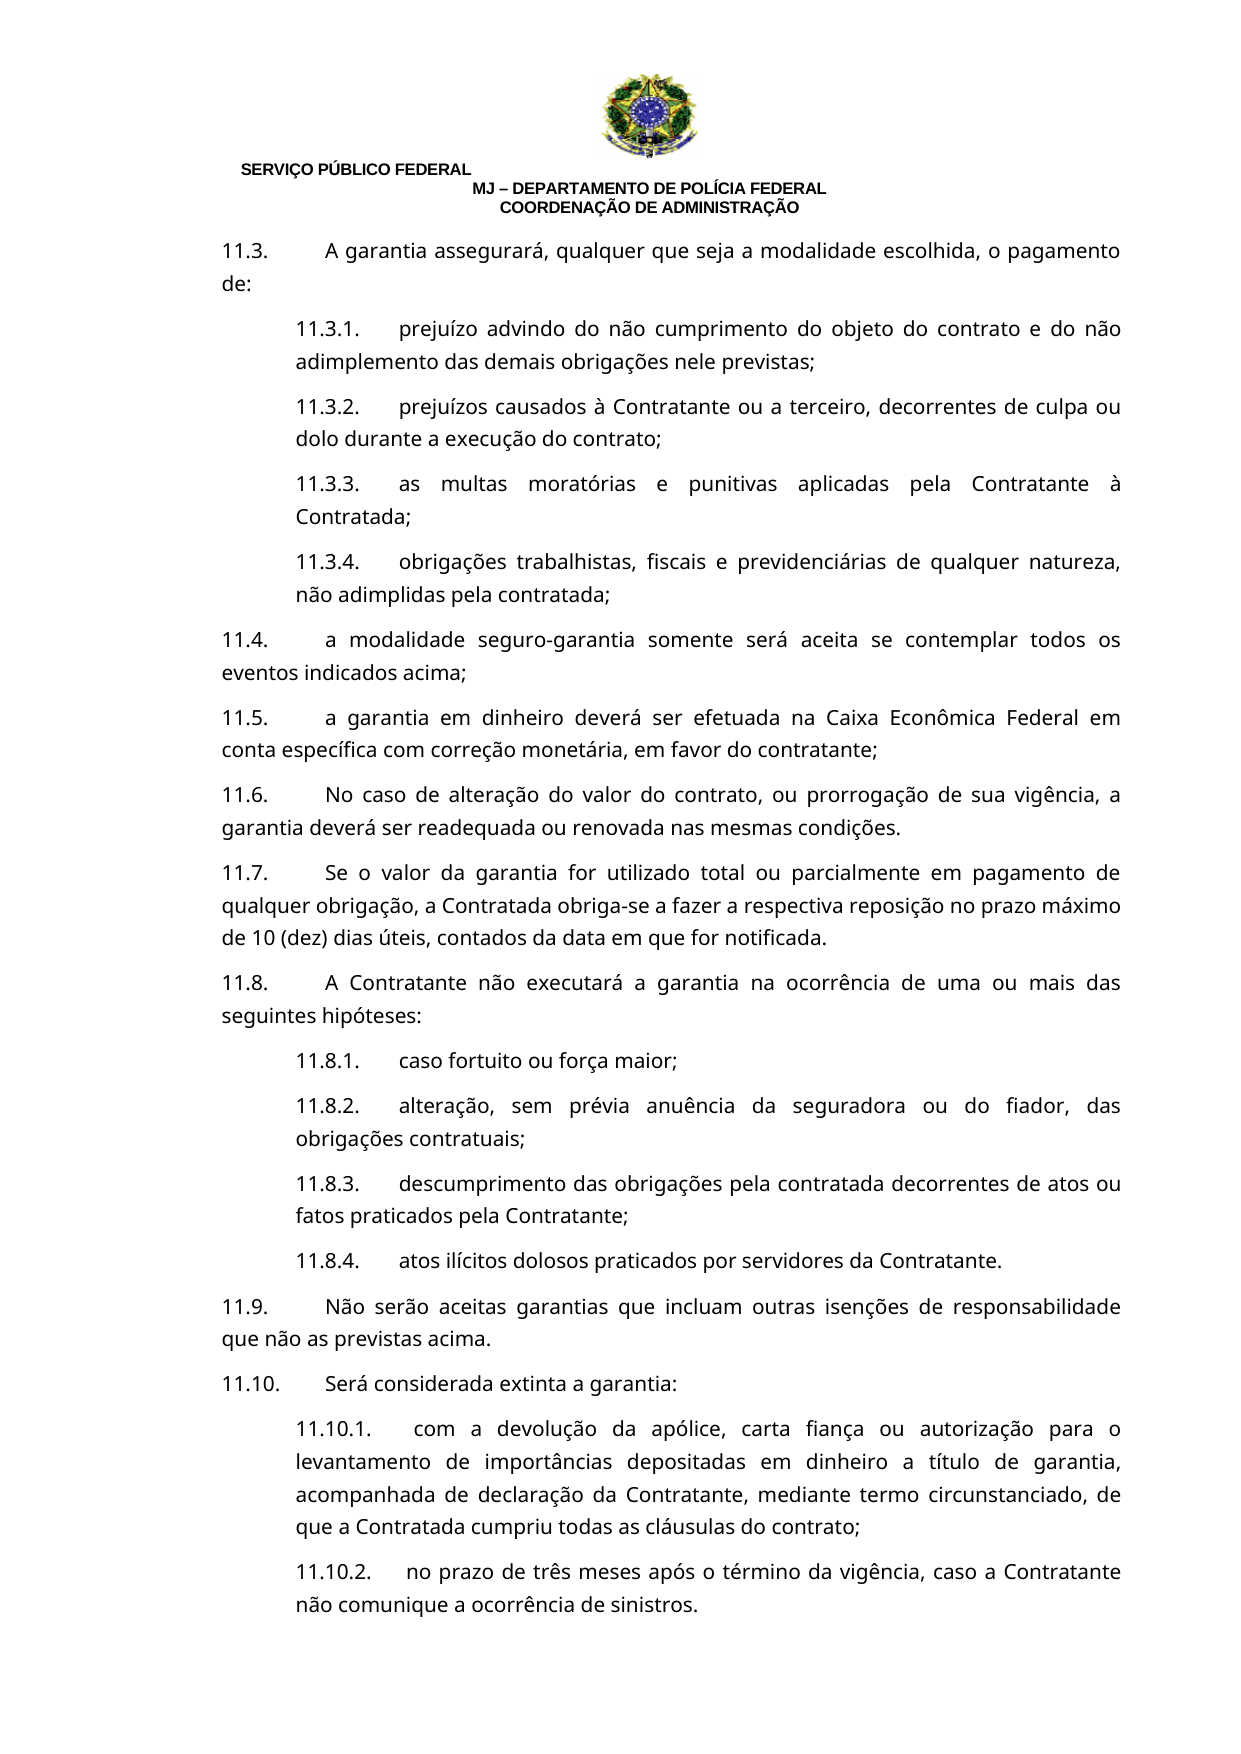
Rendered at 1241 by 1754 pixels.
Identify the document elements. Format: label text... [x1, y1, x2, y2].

list com a devolução da apólice, carta fiança ou autorização para o levantamento de importâncias depositadas em dinheiro a título de garantia, acompanhada de declaração da Contratante, mediante termo circunstanciado, de que a Contratada cumpriu todas as cláusulas do contrato; [295, 1414, 1122, 1541]
list a modalidade seguro-garantia somente será aceita se contemplar todos os eventos indicados acima; [221, 625, 1122, 686]
list No caso de alteração do valor do contrato, ou prorrogação de sua vigência, a garantia deverá ser readequada ou renovada nas mesmas condições. [221, 780, 1122, 841]
list A garantia assegurará, qualquer que seja a modalidade escolhida, o pagamento de: [221, 236, 1122, 297]
list as multas moratórias e punitivas aplicadas pela Contratante à Contratada; [295, 469, 1122, 531]
list descumprimento das obrigações pela contratada decorrentes de atos ou fatos praticados pela Contratante; [295, 1169, 1122, 1230]
list Se o valor da garantia for utilizado total ou parcialmente em pagamento de qualquer obrigação, a Contratada obriga-se a fazer a respectiva reposição no prazo máximo de 10 (dez) dias úteis, contados da data em que for notificada. [221, 858, 1122, 952]
list atos ilícitos dolosos praticados por servidores da Contratante. [295, 1247, 1122, 1275]
list prejuízo advindo do não cumprimento do objeto do contrato e do não adimplemento das demais obrigações nele previstas; [295, 314, 1122, 375]
list obrigações trabalhistas, fiscais e previdenciárias de qualquer natureza, não adimplidas pela contratada; [295, 547, 1122, 608]
list caso fortuito ou força maior; [295, 1046, 1122, 1074]
list no prazo de três meses após o término da vigência, caso a Contratante não comunique a ocorrência de sinistros. [295, 1557, 1122, 1618]
list Não serão aceitas garantias que incluam outras isenções de responsabilidade que não as previstas acima. [221, 1292, 1122, 1353]
list prejuízos causados à Contratante ou a terceiro, decorrentes de culpa ou dolo durante a execução do contrato; [295, 392, 1122, 453]
list A Contratante não executará a garantia na ocorrência de uma ou mais das seguintes hipóteses: [221, 968, 1122, 1029]
list Será considerada extinta a garantia: [221, 1369, 1122, 1398]
list a garantia em dinheiro deverá ser efetuada na Caixa Econômica Federal em conta específica com correção monetária, em favor do contratante; [221, 703, 1122, 764]
list alteração, sem prévia anuência da seguradora ou do fiador, das obrigações contratuais; [295, 1091, 1122, 1152]
